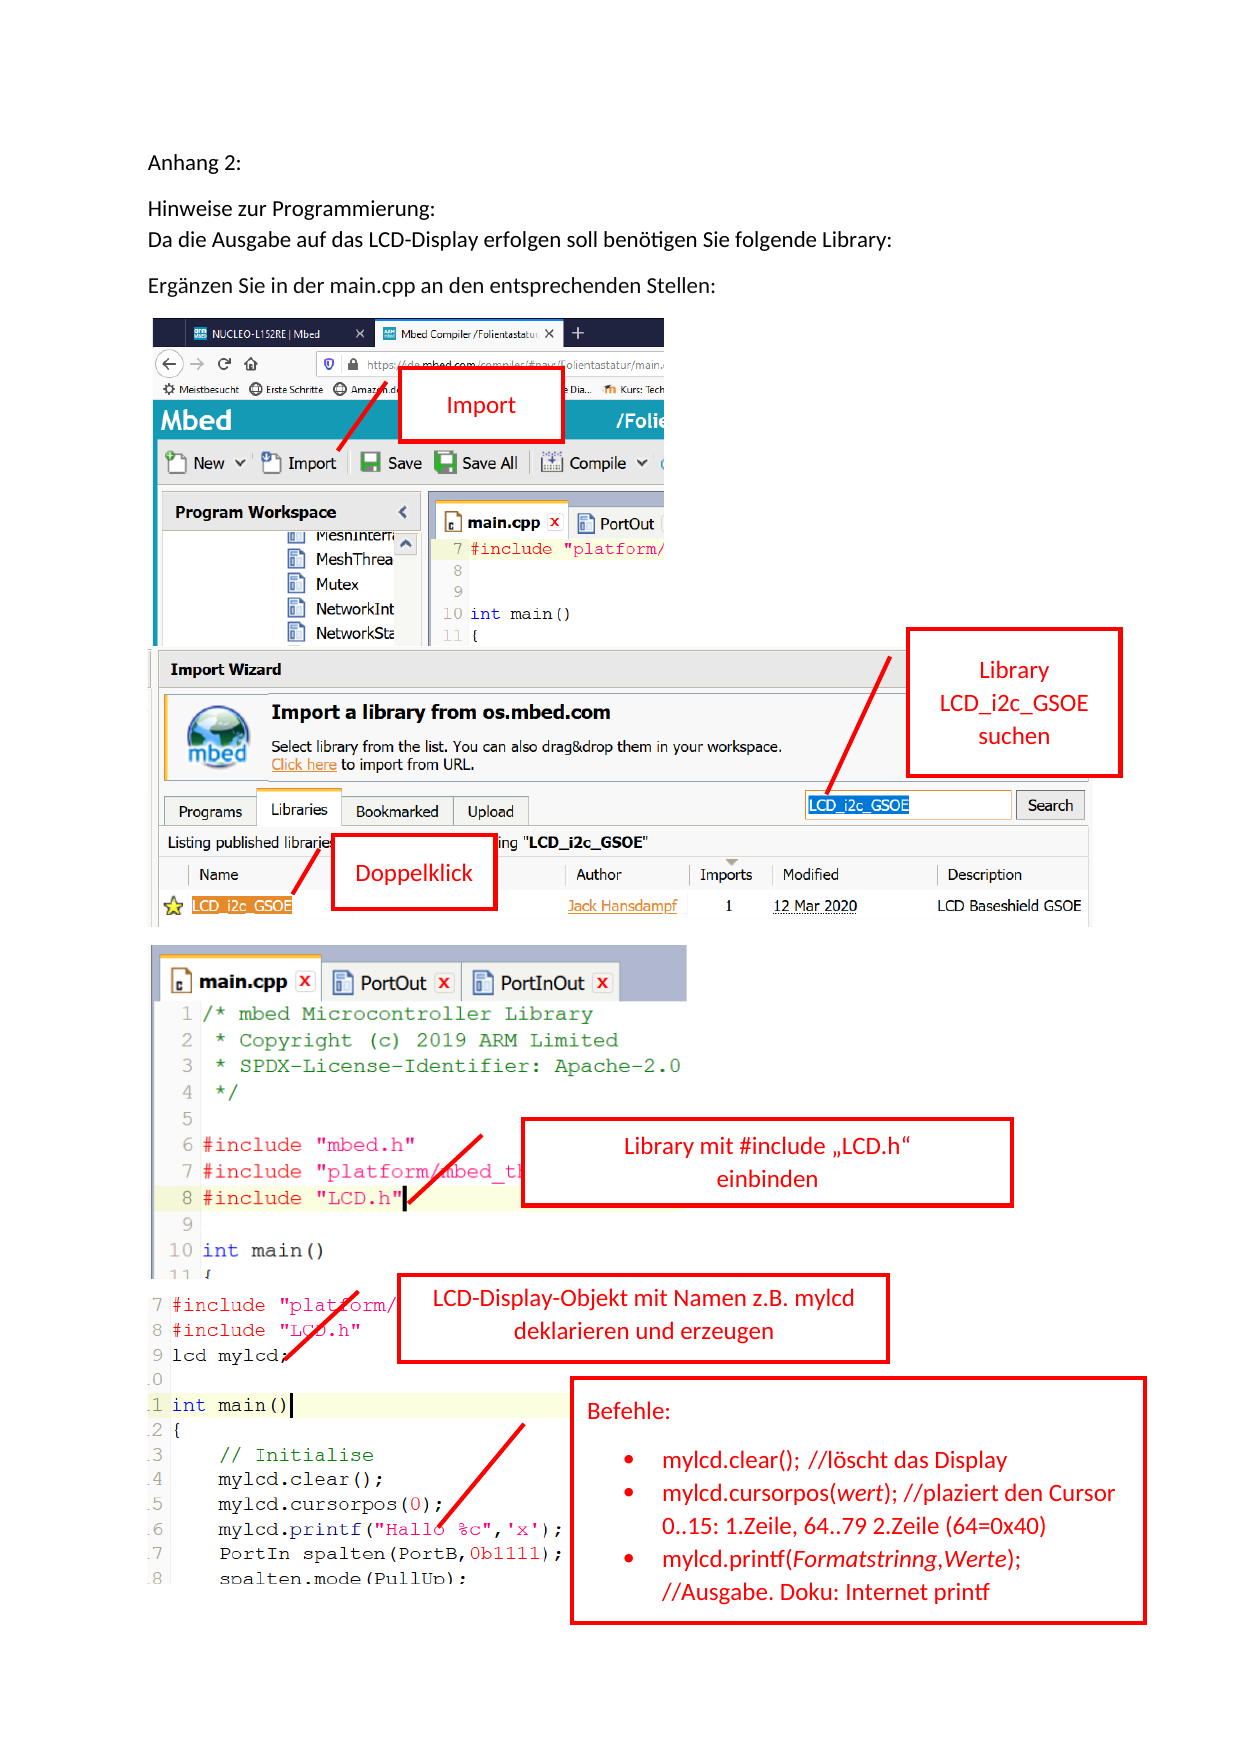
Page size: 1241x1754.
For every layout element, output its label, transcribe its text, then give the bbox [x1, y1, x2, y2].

picture [147, 1297, 600, 1584]
text Ergänzen Sie in der main.cpp an den entsprechenden Stellen: [148, 272, 1093, 299]
text Hinweise zur Programmierung: Da die Ausgabe auf das LCD-Display erfolgen soll benötigen Sie folgende Library: [148, 194, 1093, 253]
picture [147, 647, 1093, 927]
picture [147, 945, 687, 1279]
text Anhang 2: [148, 148, 1093, 176]
picture [152, 318, 664, 646]
